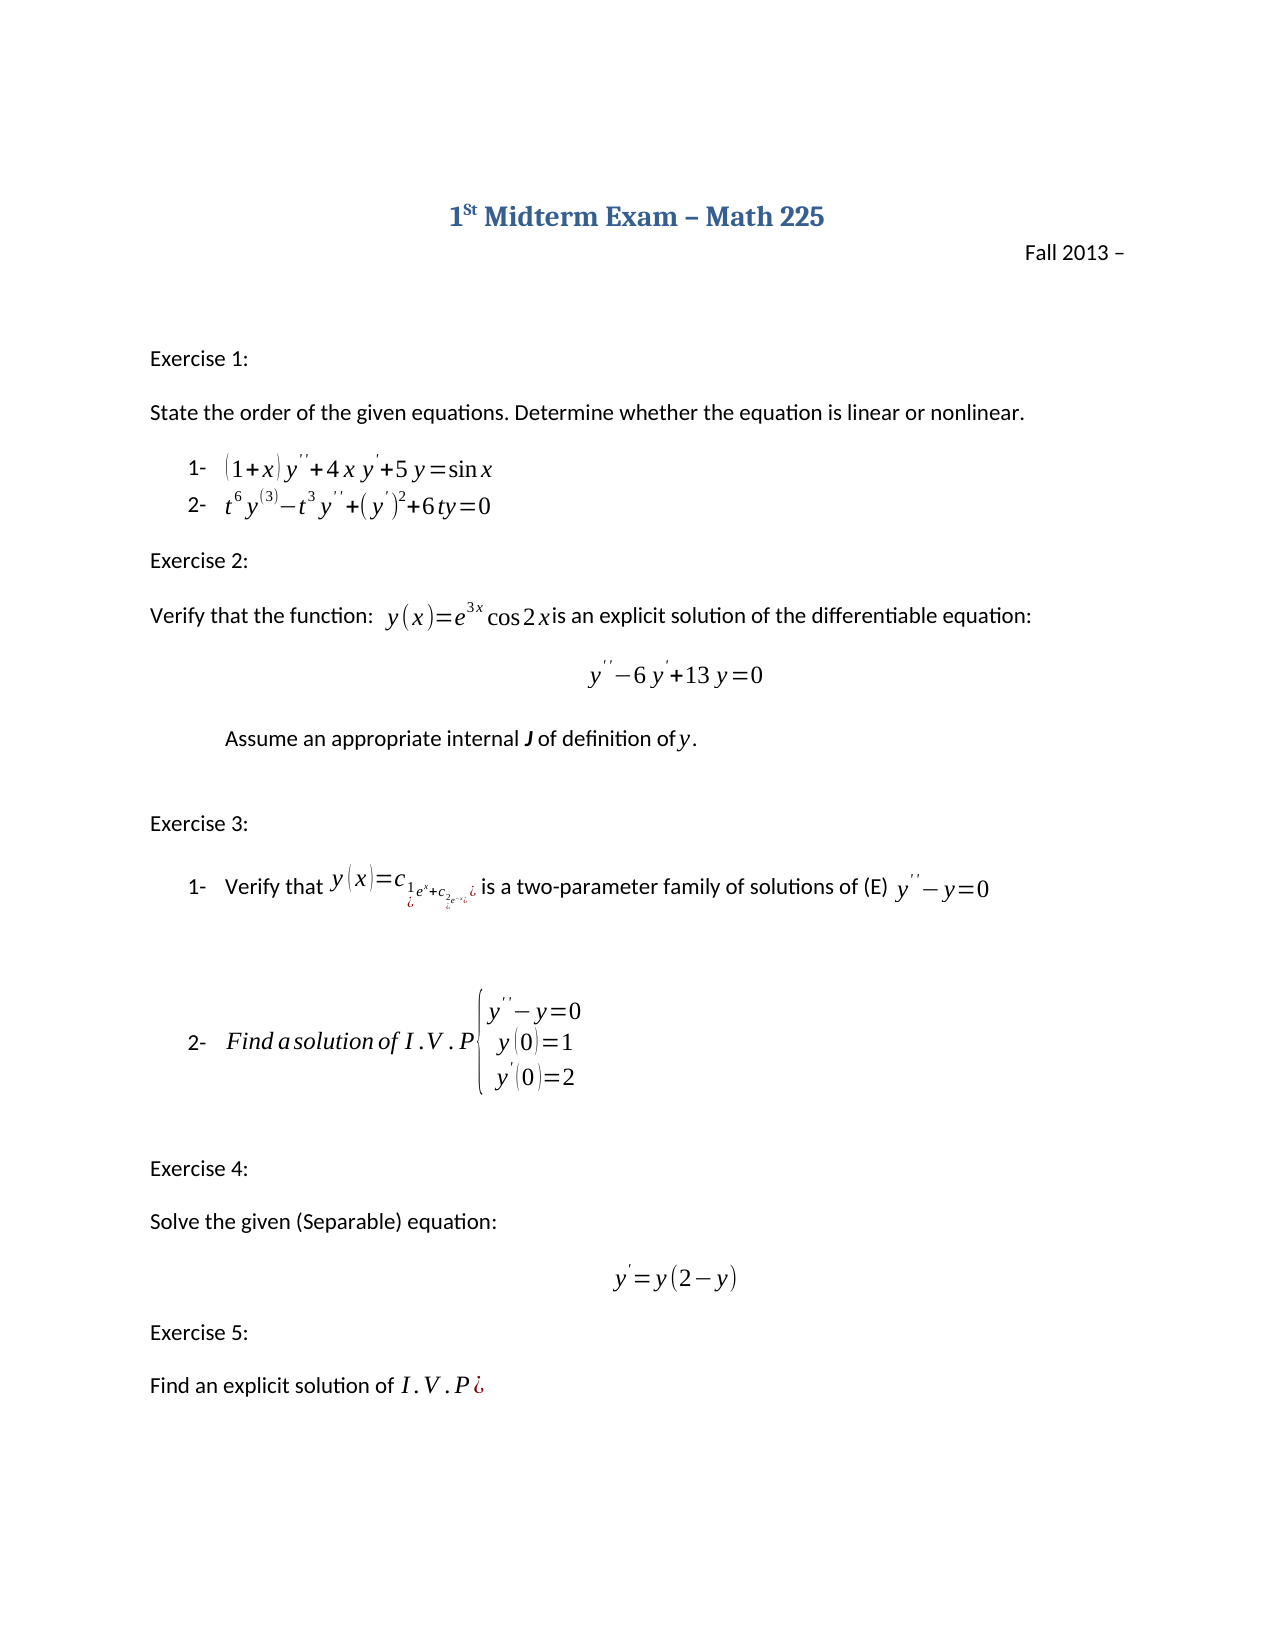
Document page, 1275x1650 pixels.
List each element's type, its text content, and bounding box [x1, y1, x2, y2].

list Verify that is a two-parameter family of solutions of (E) [187, 862, 1125, 910]
text Solve the given (Separable) equation: [150, 1207, 1125, 1235]
text Exercise 4: [150, 1154, 1125, 1182]
text Verify that the function: is an explicit solution of the differentiable equation: [150, 599, 1125, 632]
text Fall 2013 – [150, 238, 1125, 267]
text State the order of the given equations. Determine whether the equation is linear or nonlinear. [150, 398, 1125, 426]
text Exercise 1: [150, 344, 1125, 373]
list Assume an appropriate internal J of definition of. [225, 724, 1125, 752]
text Find an explicit solution of [150, 1371, 1125, 1399]
text Exercise 5: [150, 1318, 1125, 1346]
subtitle 1St Midterm Exam – Math 225 [150, 200, 1125, 233]
text Exercise 3: [150, 809, 1125, 837]
text Exercise 2: [150, 546, 1125, 574]
